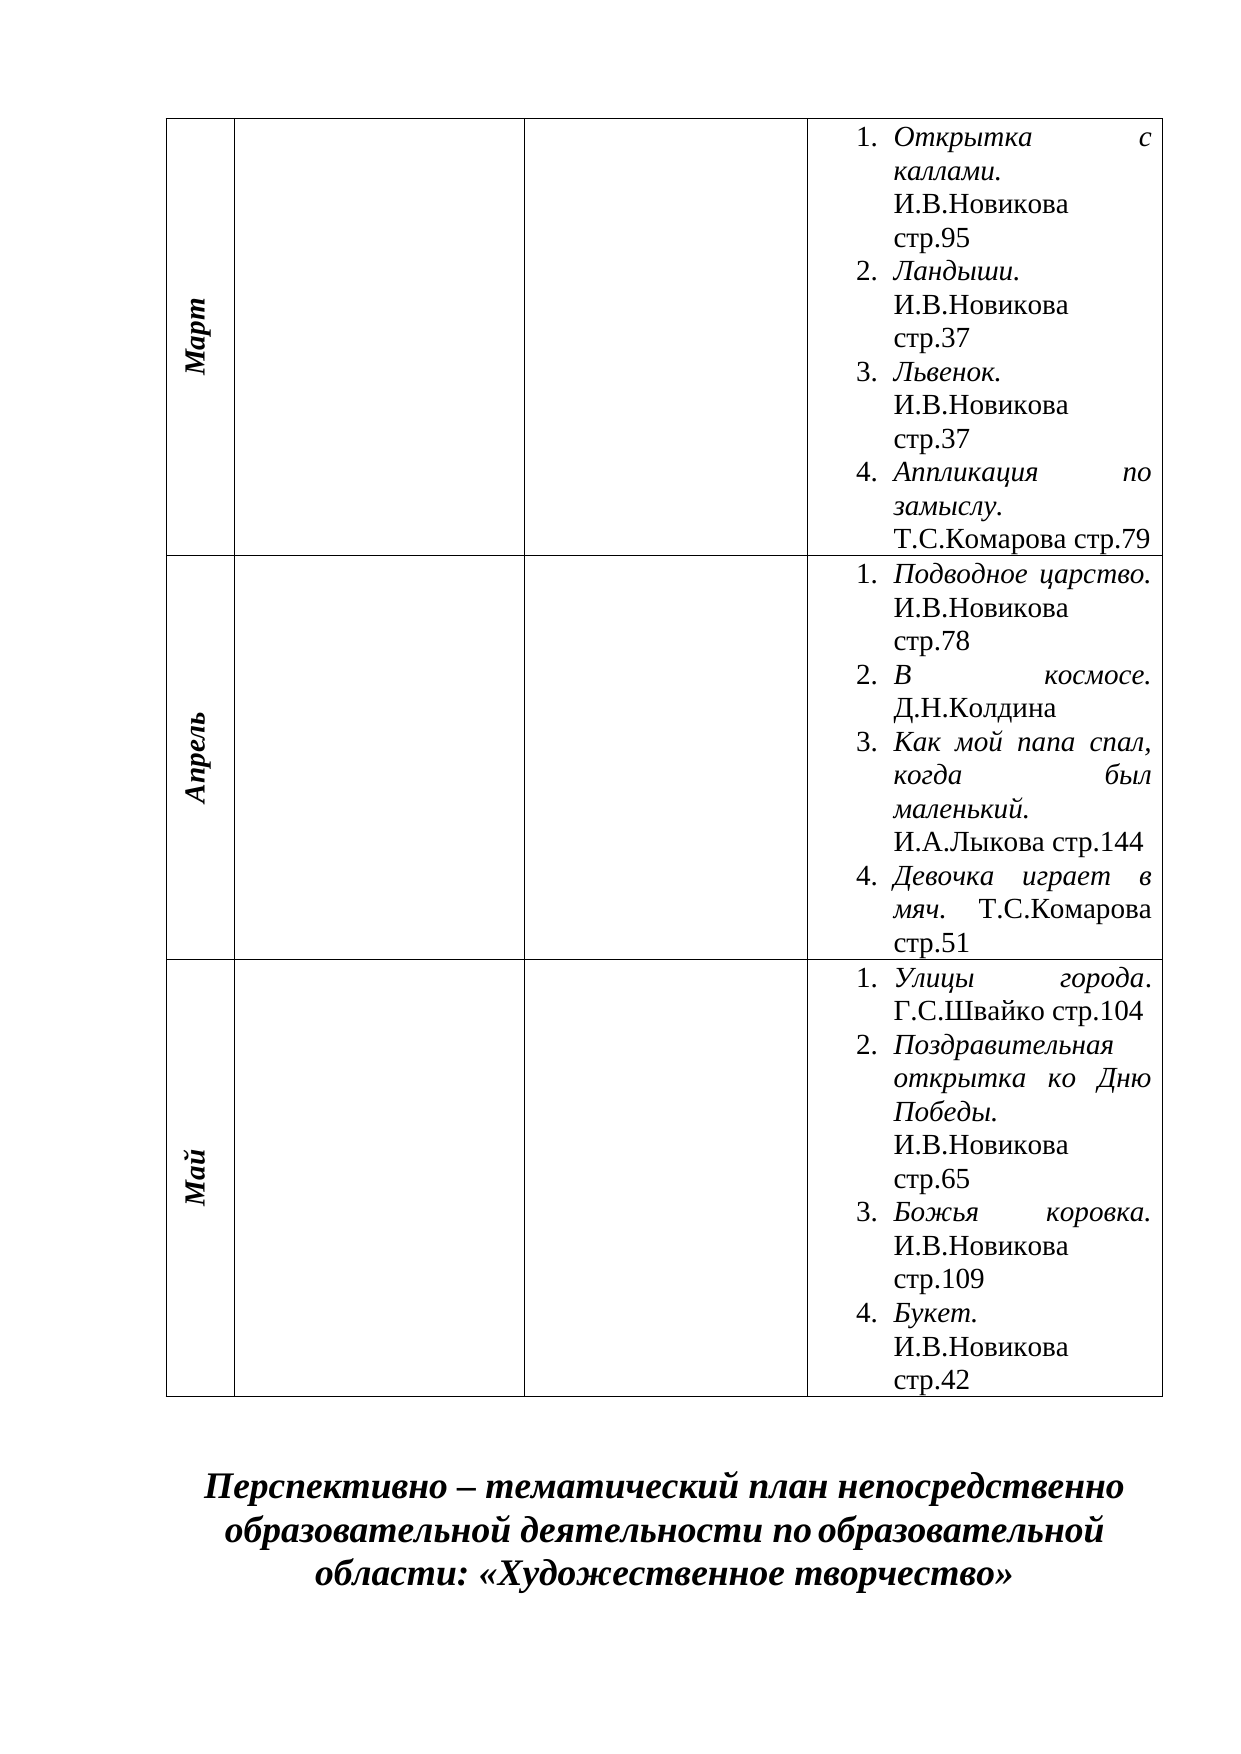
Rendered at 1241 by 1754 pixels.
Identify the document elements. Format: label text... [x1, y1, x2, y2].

table_cell [235, 960, 524, 1396]
table_cell [525, 556, 807, 959]
table_cell Май [167, 960, 234, 1396]
table_cell Март [167, 119, 234, 555]
table_cell Апрель [167, 556, 234, 959]
table_cell [235, 556, 524, 959]
table_cell Подводное царство. И.В.Новикова стр.78 В космосе. Д.Н.Колдина Как мой папа спал, когда был маленький. И.А.Лыкова стр.144 Девочка играет в мяч. Т.С.Комарова стр.51 [808, 556, 1162, 959]
table_cell [525, 960, 807, 1396]
table_cell [235, 119, 524, 555]
table_cell Улицы города. Г.С.Швайко стр.104 Поздравительная открытка ко Дню Победы. И.В.Новикова стр.65 Божья коровка. И.В.Новикова стр.109 Букет. И.В.Новикова стр.42 [808, 960, 1162, 1396]
table_cell [525, 119, 807, 555]
table_cell Открытка с каллами. И.В.Новикова стр.95 Ландыши. И.В.Новикова стр.37 Львенок. И.В.Новикова стр.37 Аппликация по замыслу. Т.С.Комарова стр.79 [808, 119, 1162, 555]
text Перспективно – тематический план непосредственно образовательной деятельности по образовательной области: «Художественное творчество» [177, 1464, 1152, 1593]
